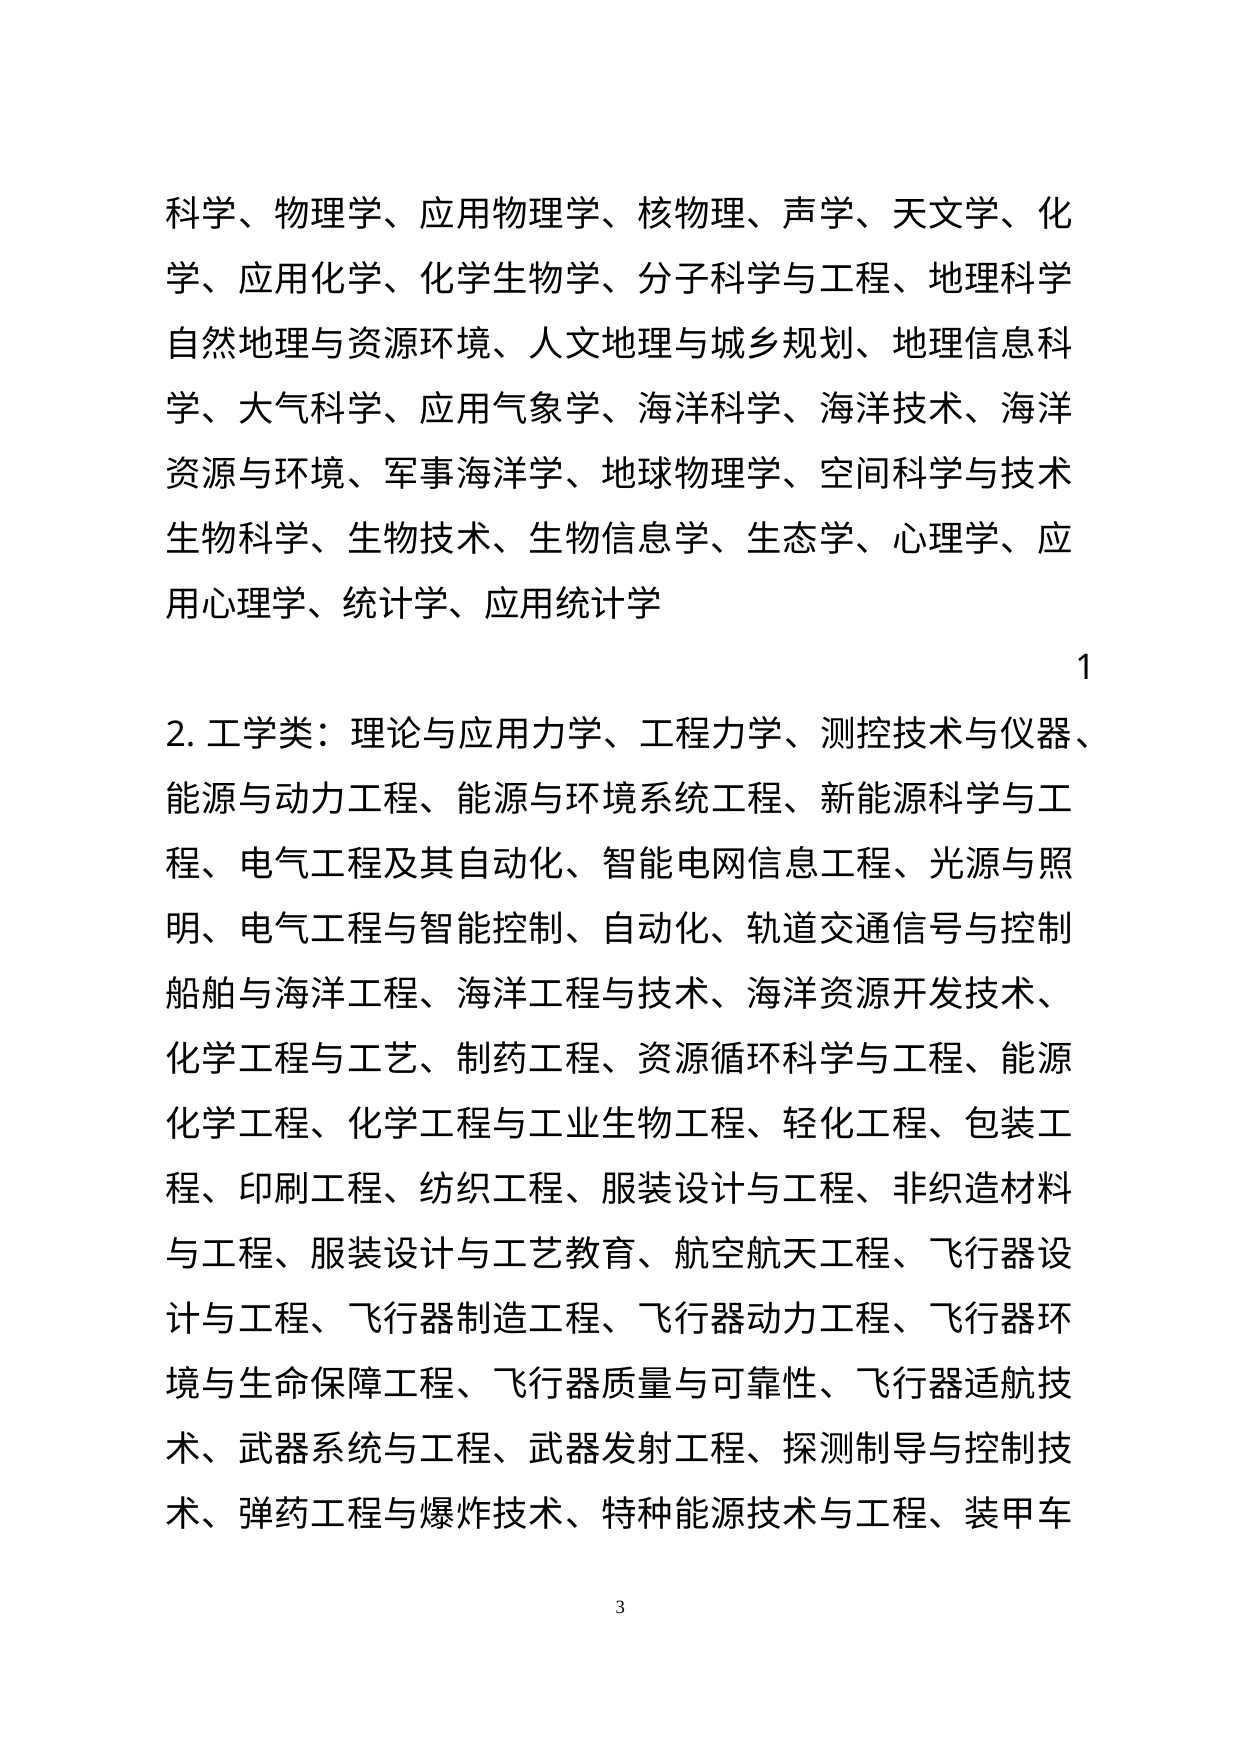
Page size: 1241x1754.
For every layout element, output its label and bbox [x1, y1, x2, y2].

text [165, 178, 1075, 633]
text [165, 633, 1075, 1543]
